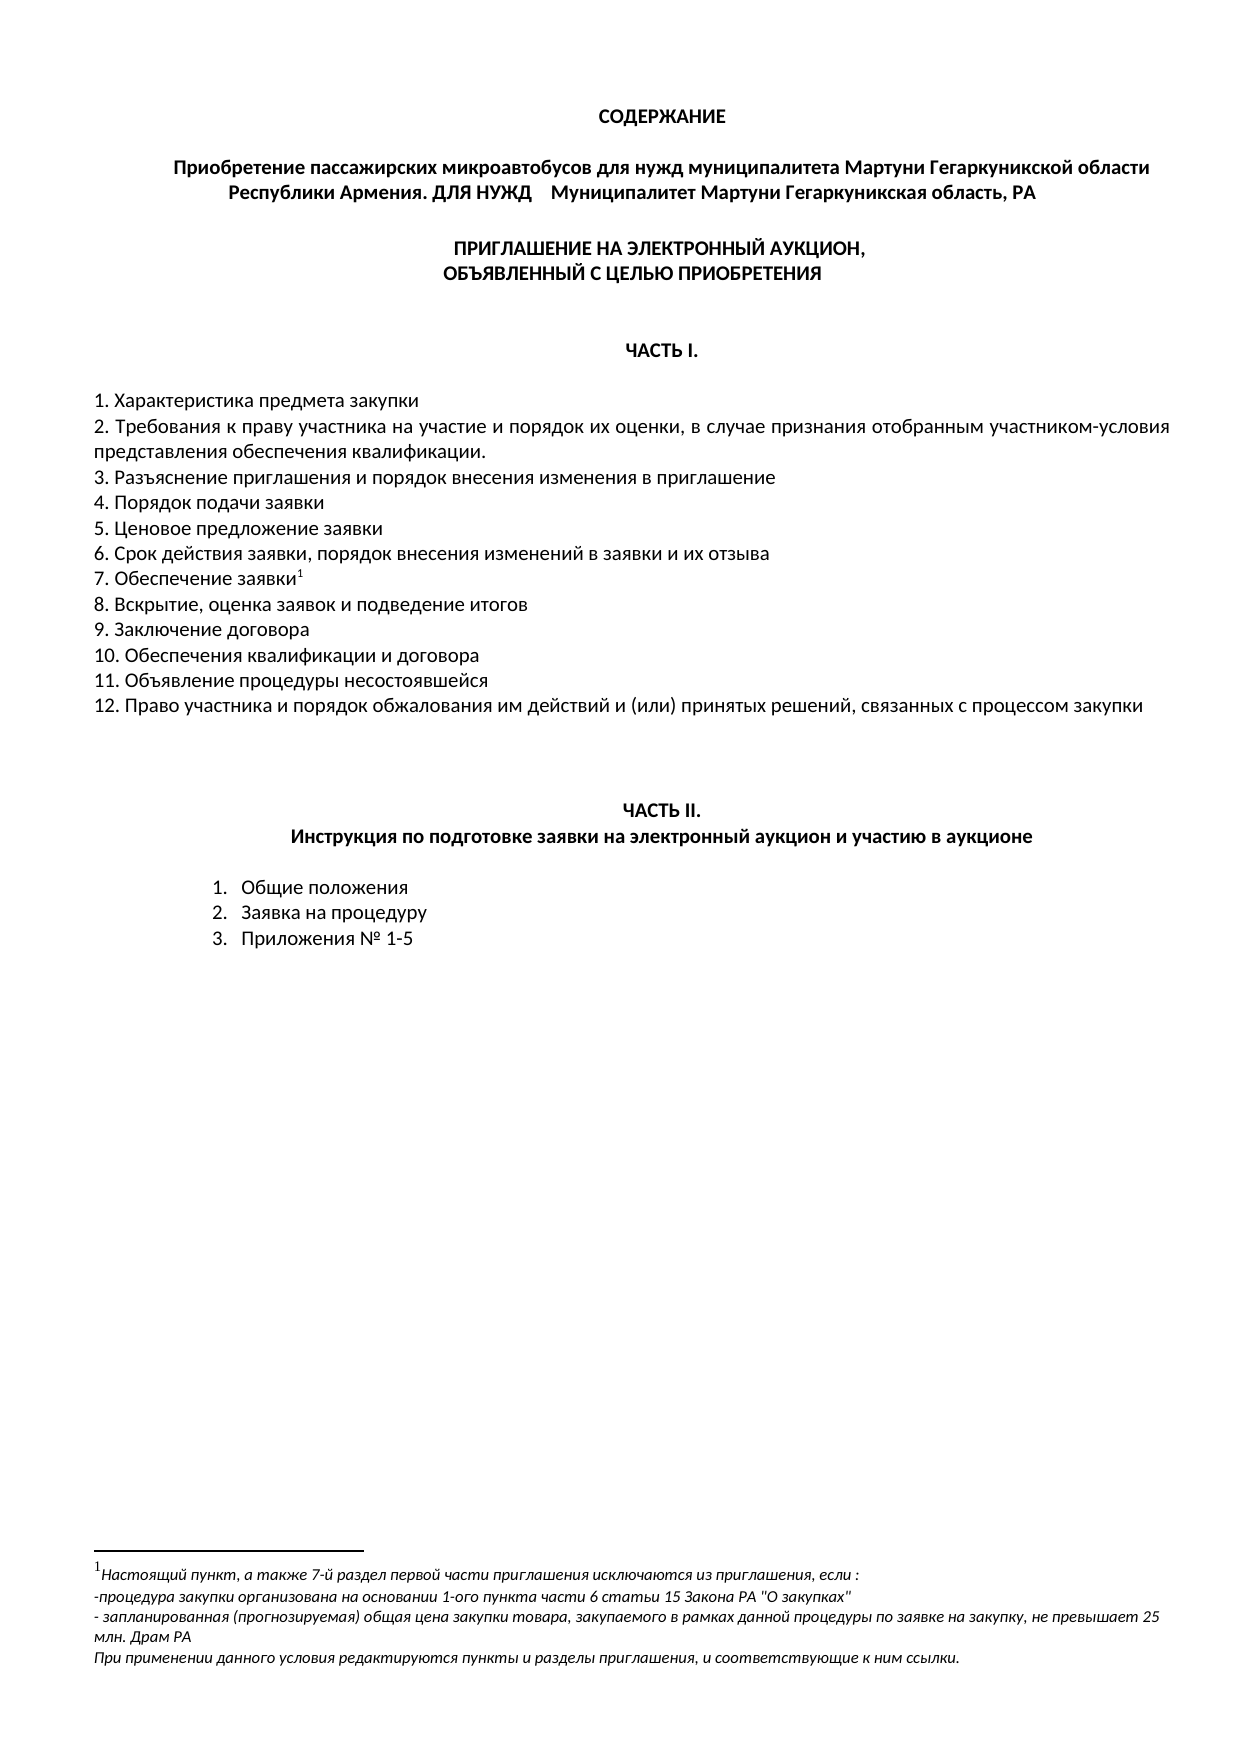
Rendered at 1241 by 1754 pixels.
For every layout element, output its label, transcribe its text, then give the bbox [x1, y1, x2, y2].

text 7. Обеспечение заявки [94, 566, 1171, 591]
text Приобретение пассажирских микроавтобусов для нужд муниципалитета Мартуни Гегаркуникской области Республики Армения. ДЛЯ НУЖД Муниципалитет Мартуни Гегаркуникская область, РА [94, 154, 1171, 205]
text 3. Приложения № 1-5 [94, 925, 1171, 950]
text 8. Вскрытие, оценка заявок и подведение итогов [94, 591, 1171, 616]
text 9. Заключение договора [94, 616, 1171, 642]
text 5. Ценовое предложение заявки [94, 515, 1171, 540]
text ПРИГЛАШЕНИЕ НА ЭЛЕКТРОННЫЙ АУКЦИОН, ОБЪЯВЛЕННЫЙ С ЦЕЛЬЮ ПРИОБРЕТЕНИЯ [94, 235, 1171, 286]
text 10. Обеспечения квалификации и договора [94, 642, 1171, 667]
text 4. Порядок подачи заявки [94, 489, 1171, 515]
text 6. Срок действия заявки, порядок внесения изменений в заявки и их отзыва [94, 540, 1171, 566]
text ЧАСТЬ II. [94, 798, 1171, 823]
text 3. Разъяснение приглашения и порядок внесения изменения в приглашение [94, 464, 1171, 489]
text 2. Заявка на процедуру [94, 899, 1171, 925]
text 1. Характеристика предмета закупки [94, 388, 1171, 413]
text СОДЕРЖАНИЕ [94, 103, 1171, 128]
text 1. Общие положения [94, 874, 1171, 899]
text 2. Требования к праву участника на участие и порядок их оценки, в случае признания отобранным участником-условия представления обеспечения квалификации. [94, 413, 1171, 464]
text 12. Право участника и порядок обжалования им действий и (или) принятых решений, связанных с процессом закупки [94, 693, 1171, 718]
text Инструкция по подготовке заявки на электронный аукцион и участию в аукционе [94, 823, 1171, 848]
text ЧАСТЬ I. [94, 337, 1171, 362]
text 11. Объявление процедуры несостоявшейся [94, 667, 1171, 693]
